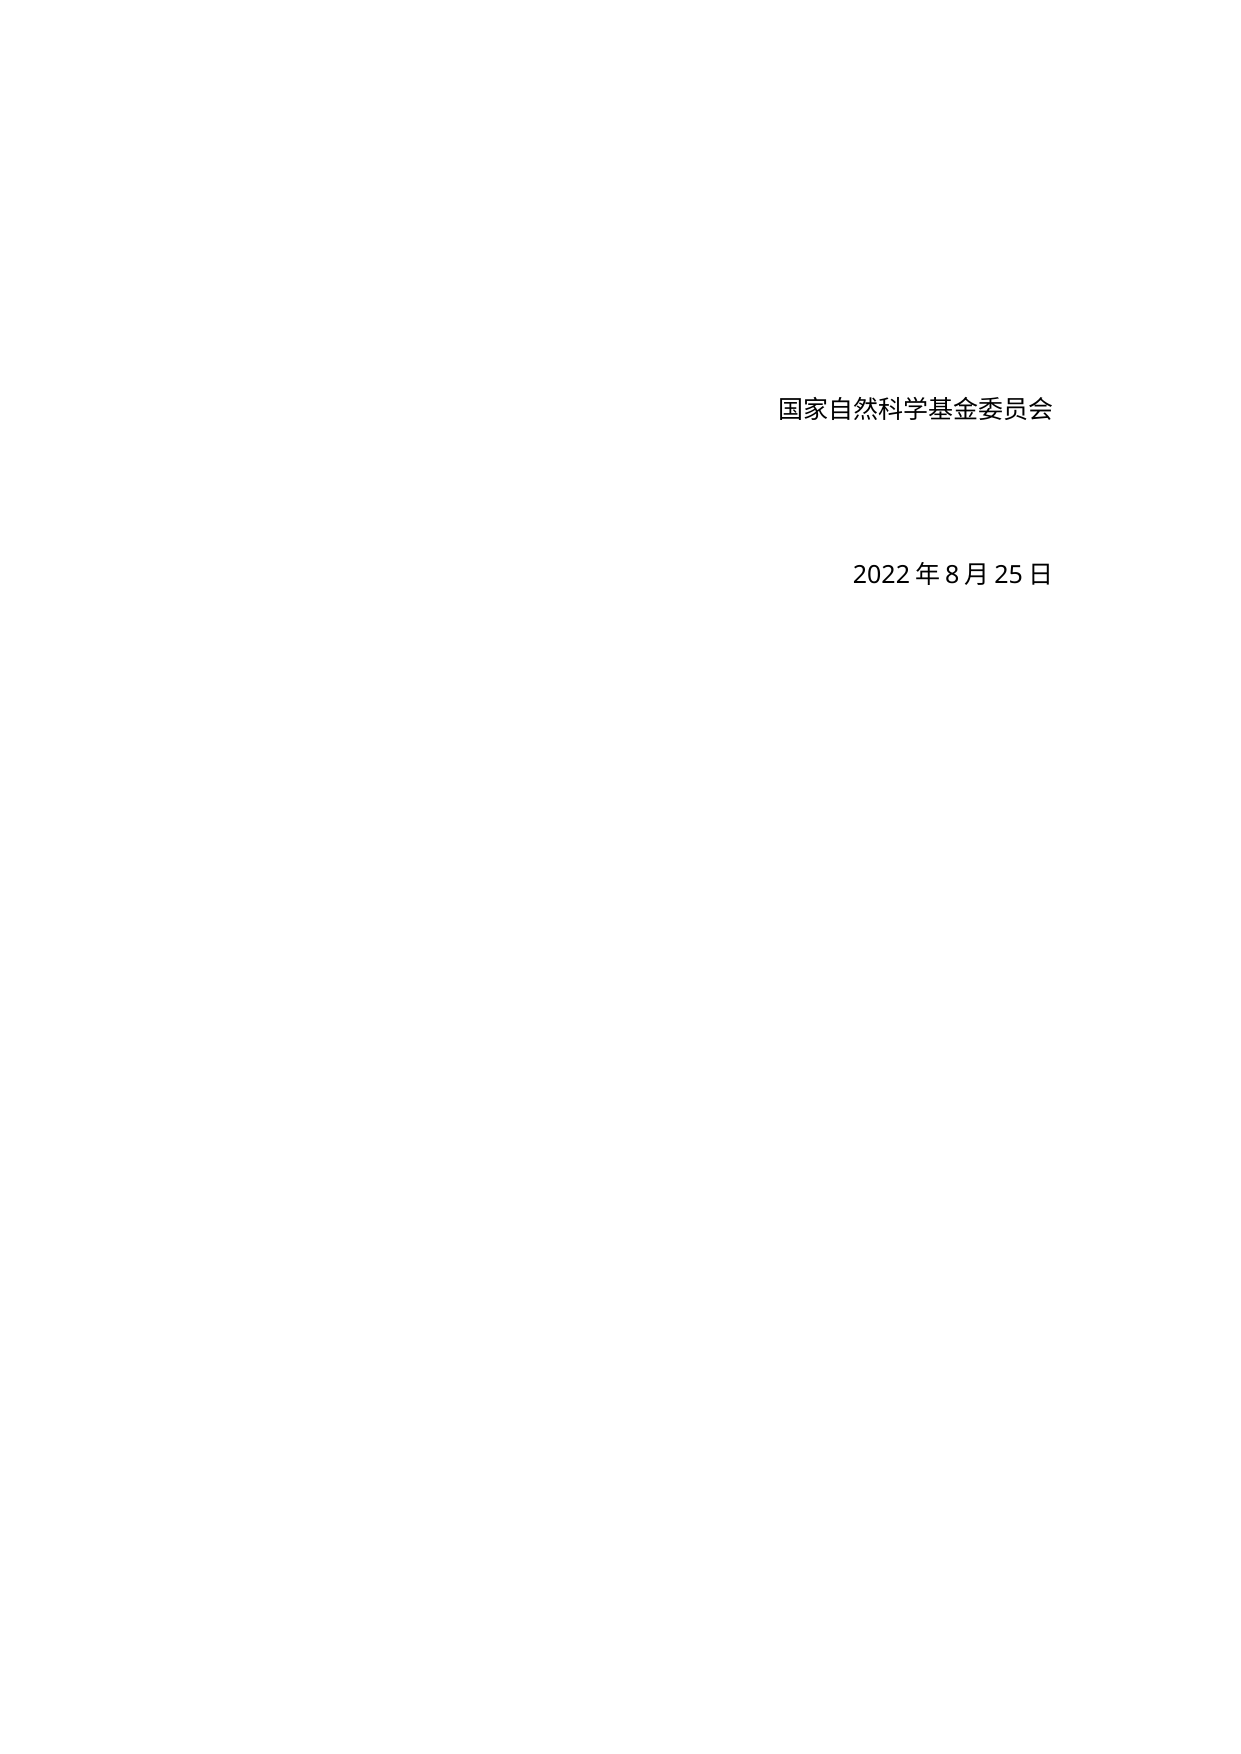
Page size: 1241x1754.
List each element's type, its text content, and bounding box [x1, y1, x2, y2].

text 2022年8月25日 [187, 541, 1053, 606]
text 国家自然科学基金委员会 [187, 375, 1053, 440]
